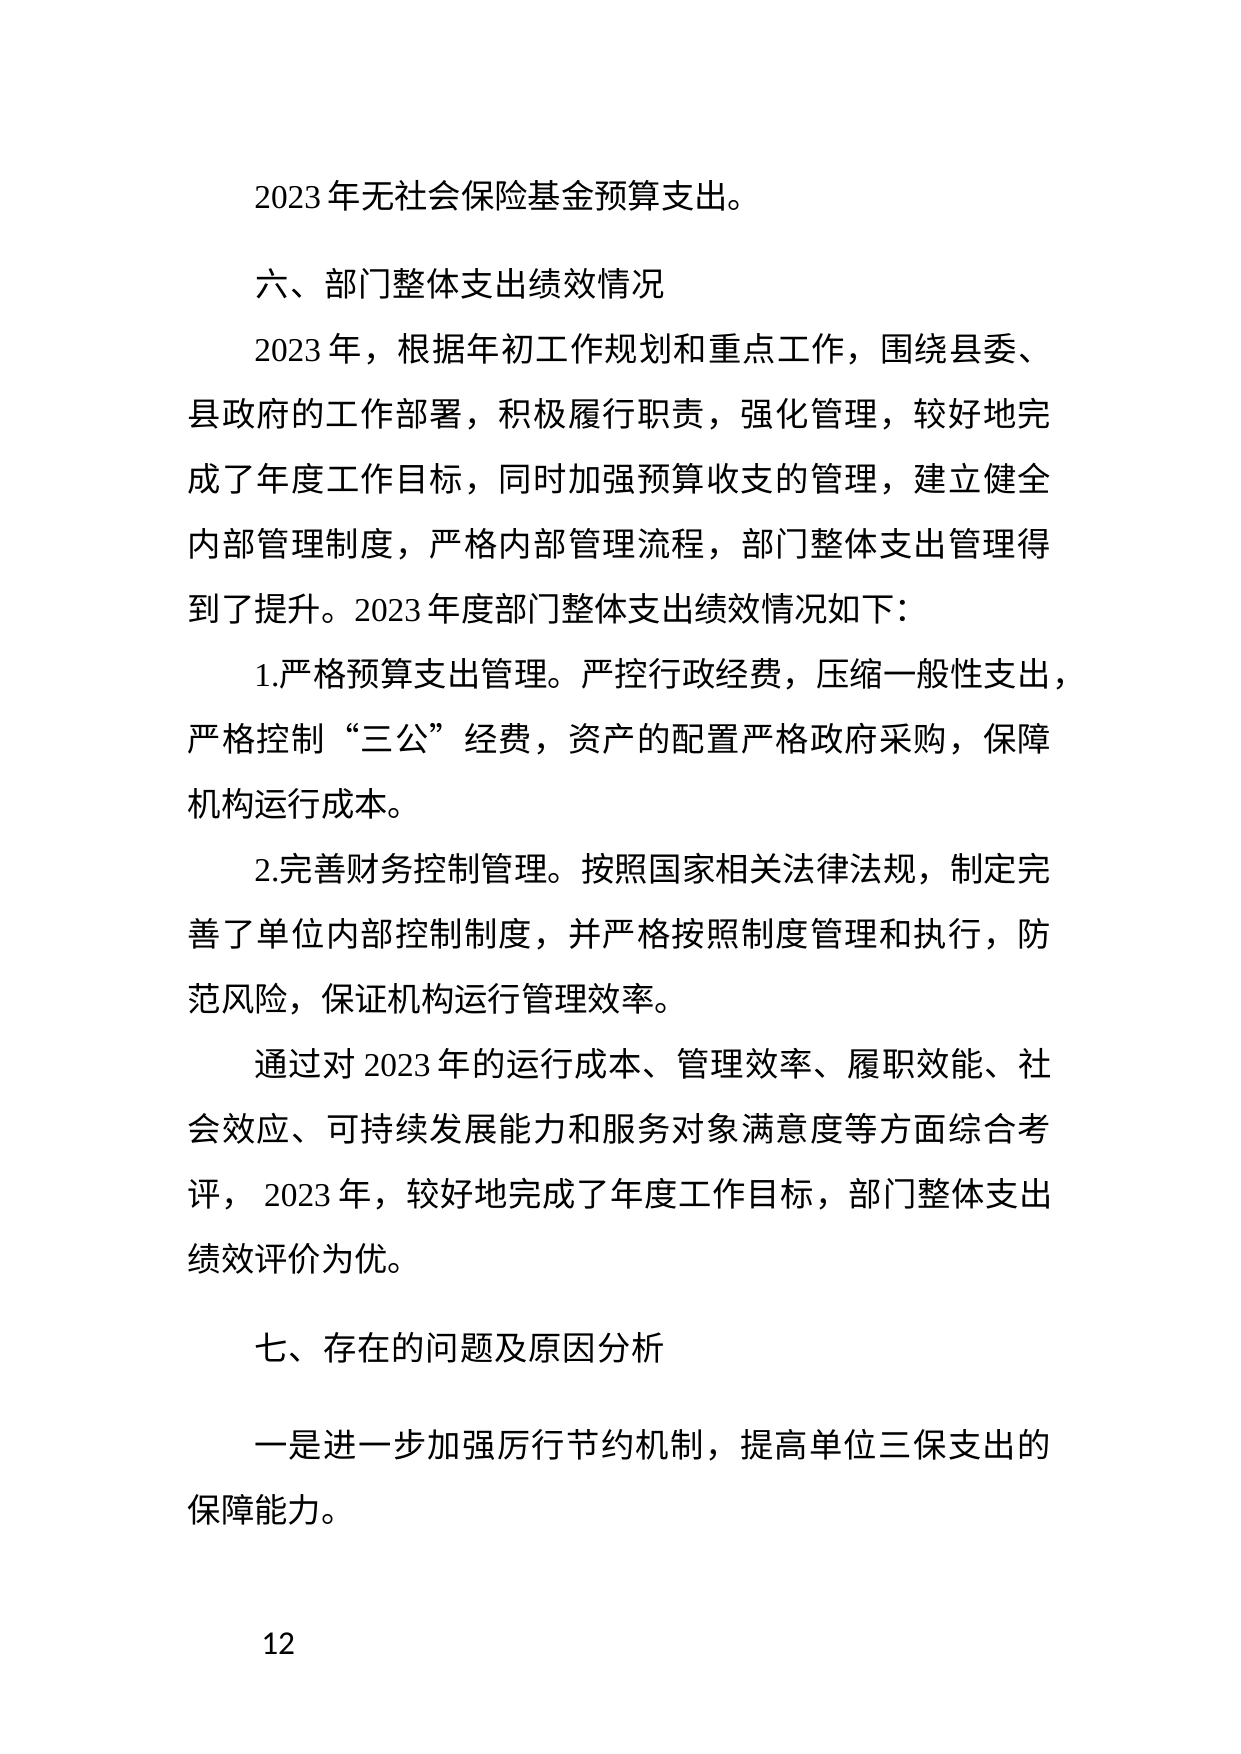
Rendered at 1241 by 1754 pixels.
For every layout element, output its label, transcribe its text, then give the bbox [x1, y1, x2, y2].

text 六、部门整体支出绩效情况 [256, 250, 1053, 315]
text 2023年无社会保险基金预算支出。 [187, 162, 1053, 227]
text 2023年，根据年初工作规划和重点工作，围绕县委、县政府的工作部署，积极履行职责，强化管理，较好地完成了年度工作目标，同时加强预算收支的管理，建立健全内部管理制度，严格内部管理流程，部门整体支出管理得到了提升。2023年度部门整体支出绩效情况如下： [187, 315, 1053, 640]
text 七、存在的问题及原因分析 [254, 1313, 1053, 1410]
text 2.完善财务控制管理。按照国家相关法律法规，制定完善了单位内部控制制度，并严格按照制度管理和执行，防范风险，保证机构运行管理效率。 [187, 835, 1053, 1030]
text 一是进一步加强厉行节约机制，提高单位三保支出的保障能力。 [187, 1410, 1053, 1540]
text 1.严格预算支出管理。严控行政经费，压缩一般性支出，严格控制“三公”经费，资产的配置严格政府采购，保障机构运行成本。 [187, 640, 1053, 835]
text 通过对2023年的运行成本、管理效率、履职效能、社会效应、可持续发展能力和服务对象满意度等方面综合考评， 2023年，较好地完成了年度工作目标，部门整体支出绩效评价为优。 [187, 1030, 1053, 1290]
